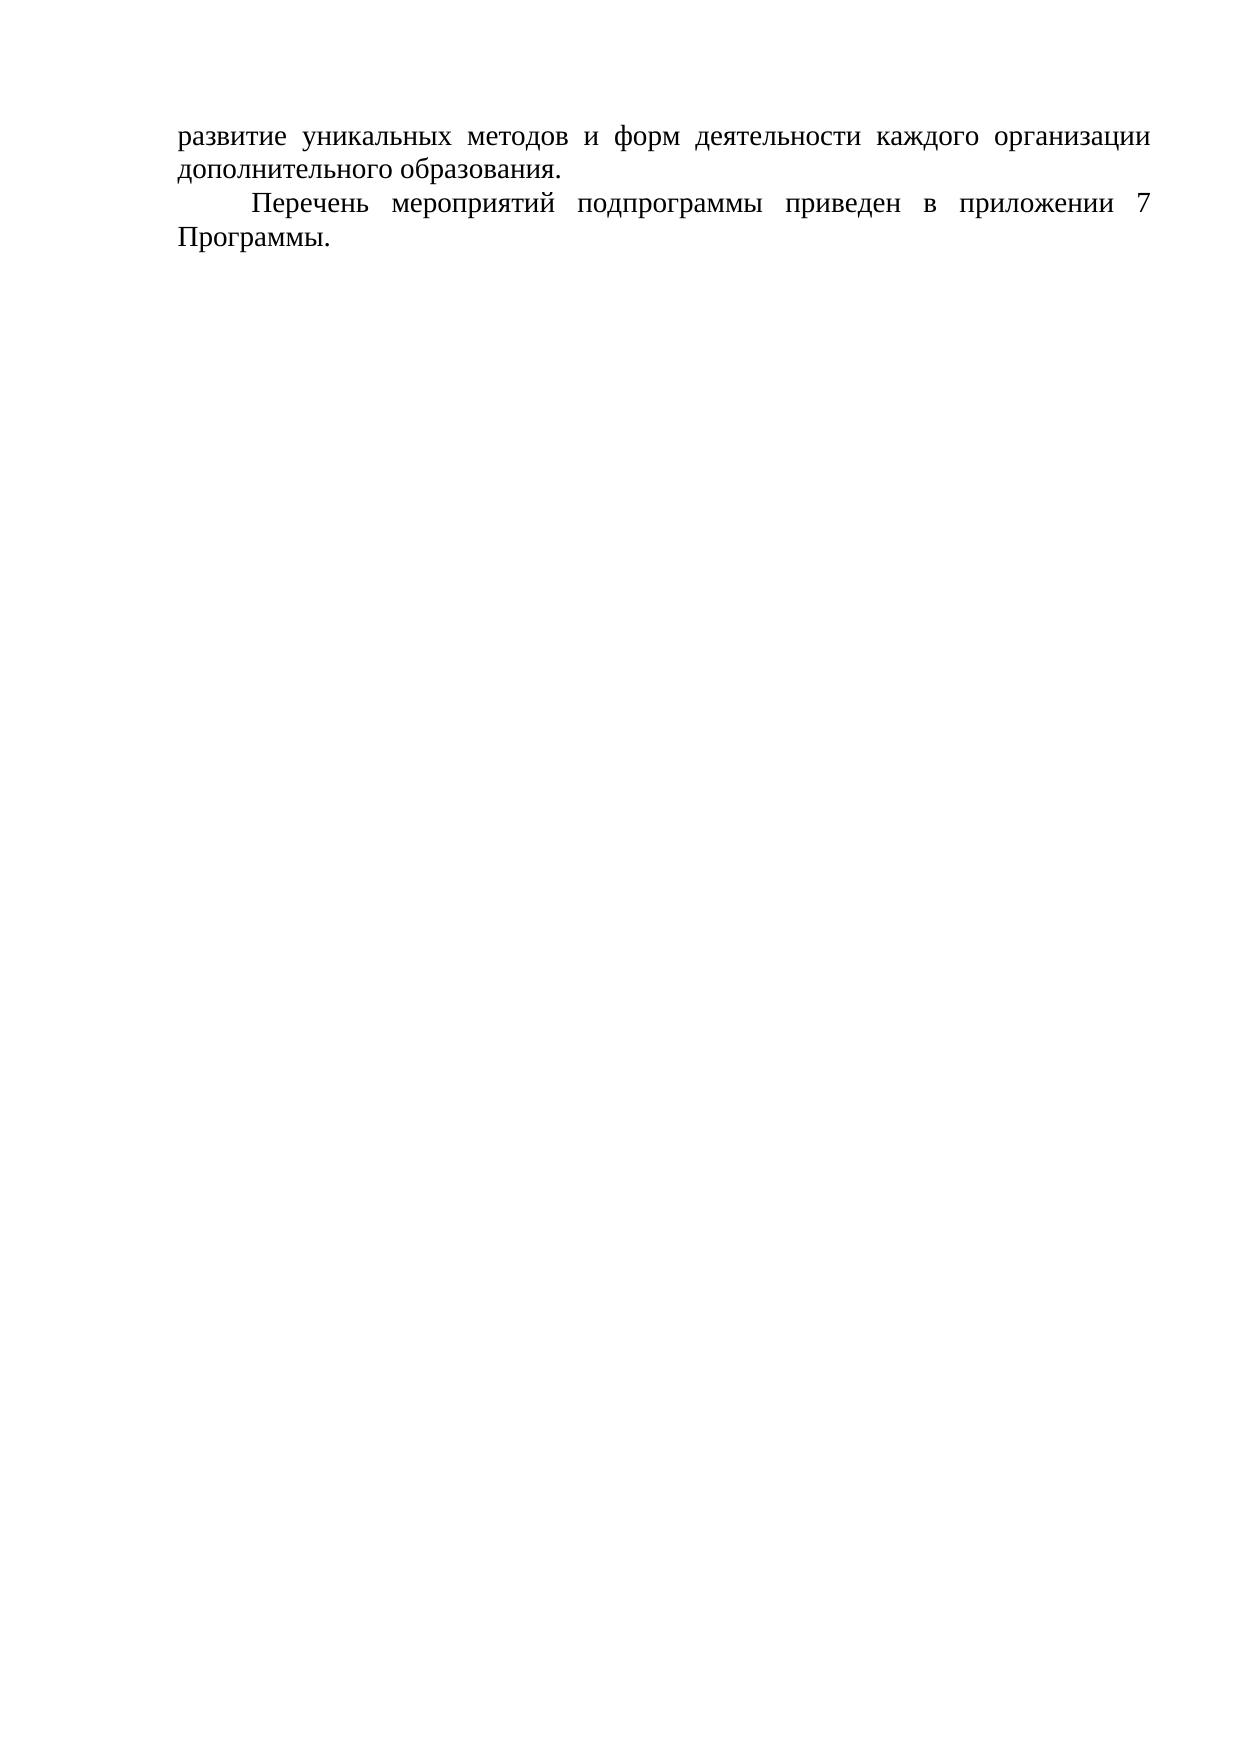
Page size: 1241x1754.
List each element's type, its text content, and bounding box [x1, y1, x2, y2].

text Перечень мероприятий подпрограммы приведен в приложении 7 Программы. [177, 185, 1152, 252]
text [177, 118, 1152, 185]
